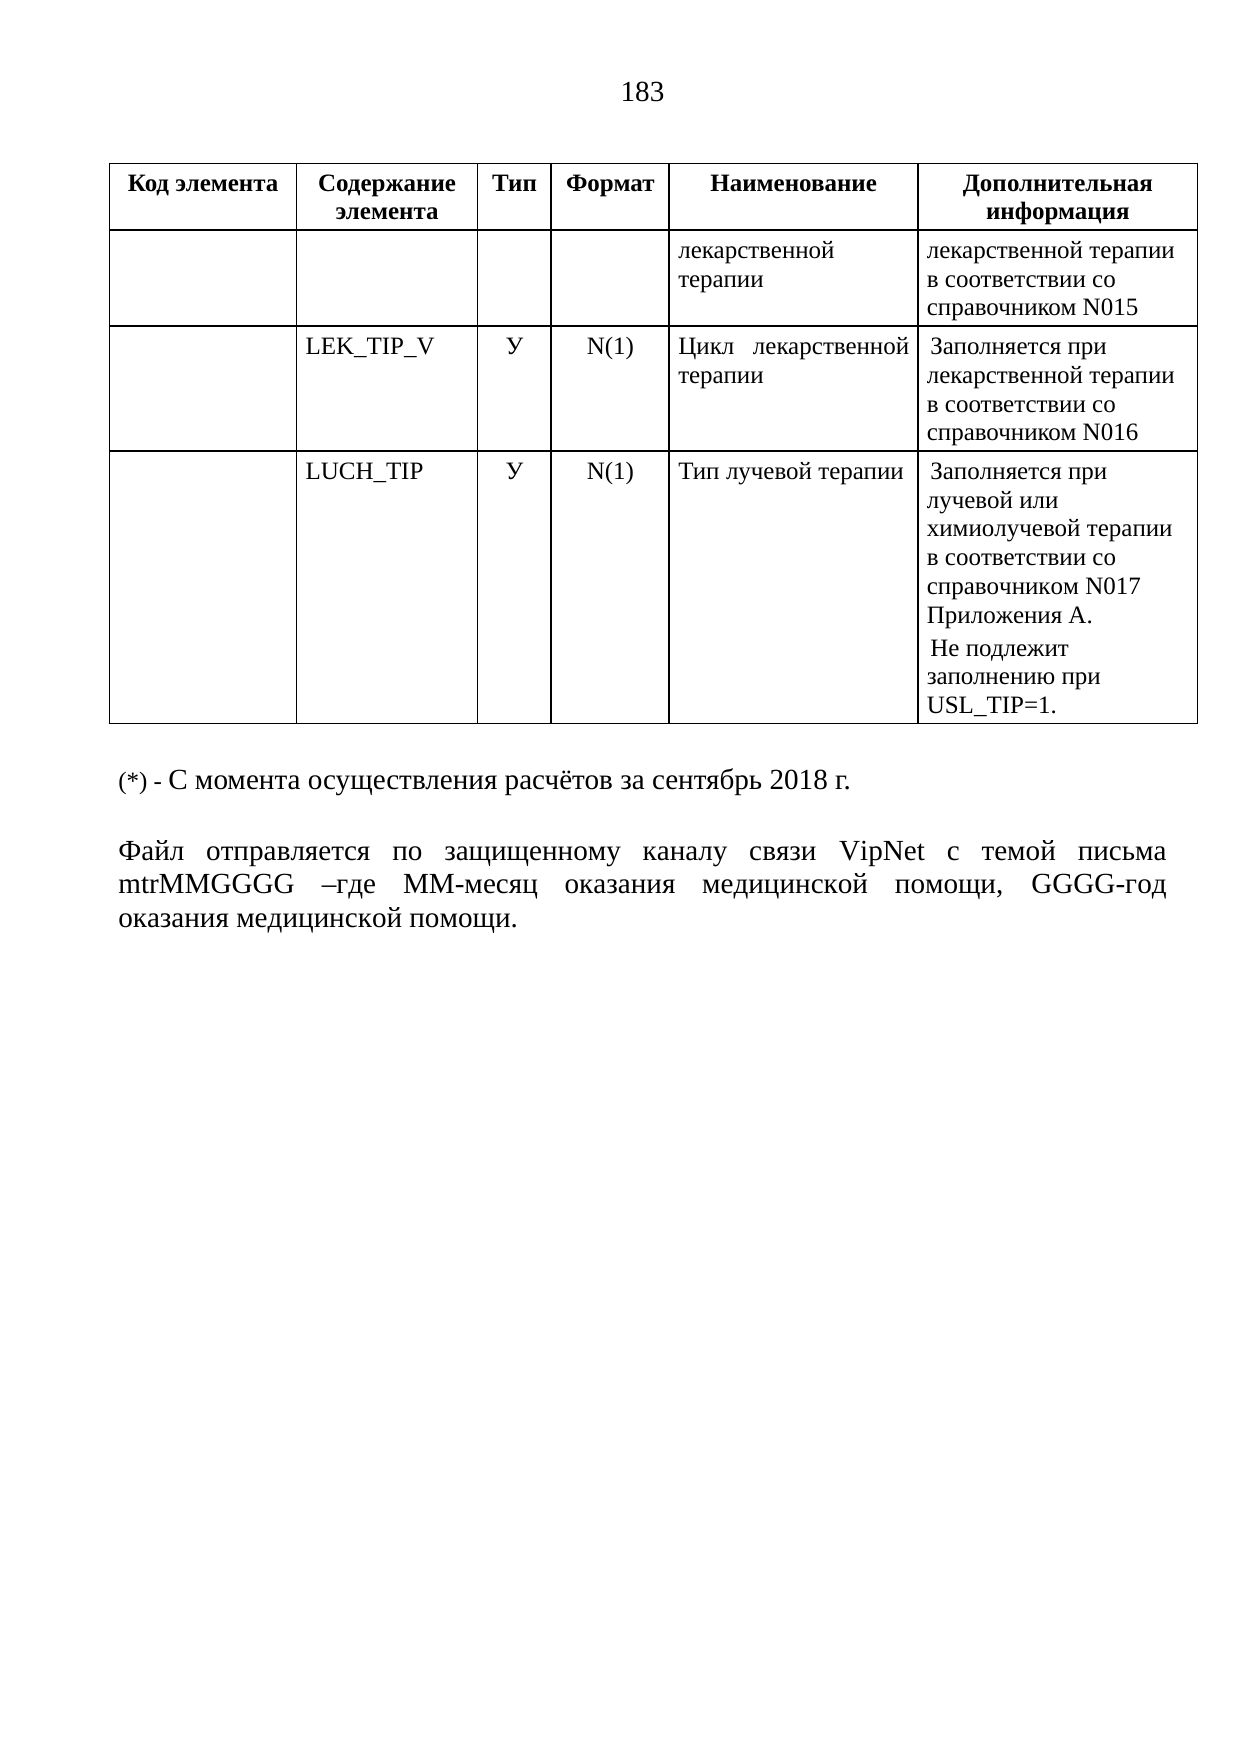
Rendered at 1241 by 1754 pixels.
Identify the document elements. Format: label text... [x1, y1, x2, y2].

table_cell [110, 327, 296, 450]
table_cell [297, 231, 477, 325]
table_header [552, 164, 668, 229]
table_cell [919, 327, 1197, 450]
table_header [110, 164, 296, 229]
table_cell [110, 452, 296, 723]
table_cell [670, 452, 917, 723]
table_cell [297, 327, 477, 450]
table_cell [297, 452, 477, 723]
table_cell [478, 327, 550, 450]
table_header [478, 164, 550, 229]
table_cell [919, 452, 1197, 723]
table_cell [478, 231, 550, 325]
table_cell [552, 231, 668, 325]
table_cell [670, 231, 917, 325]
text Файл отправляется по защищенному каналу связи VipNet с темой письма mtrMMGGGG –где ММ-месяц оказания медицинской помощи, GGGG-год оказания медицинской помощи. [118, 833, 1166, 934]
text (*) - С момента осуществления расчётов за сентябрь 2018 г. [118, 762, 1166, 795]
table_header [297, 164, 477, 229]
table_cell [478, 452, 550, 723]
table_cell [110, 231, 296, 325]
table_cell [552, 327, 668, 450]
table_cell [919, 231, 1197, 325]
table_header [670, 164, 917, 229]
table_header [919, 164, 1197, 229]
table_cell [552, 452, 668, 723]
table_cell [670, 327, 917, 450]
